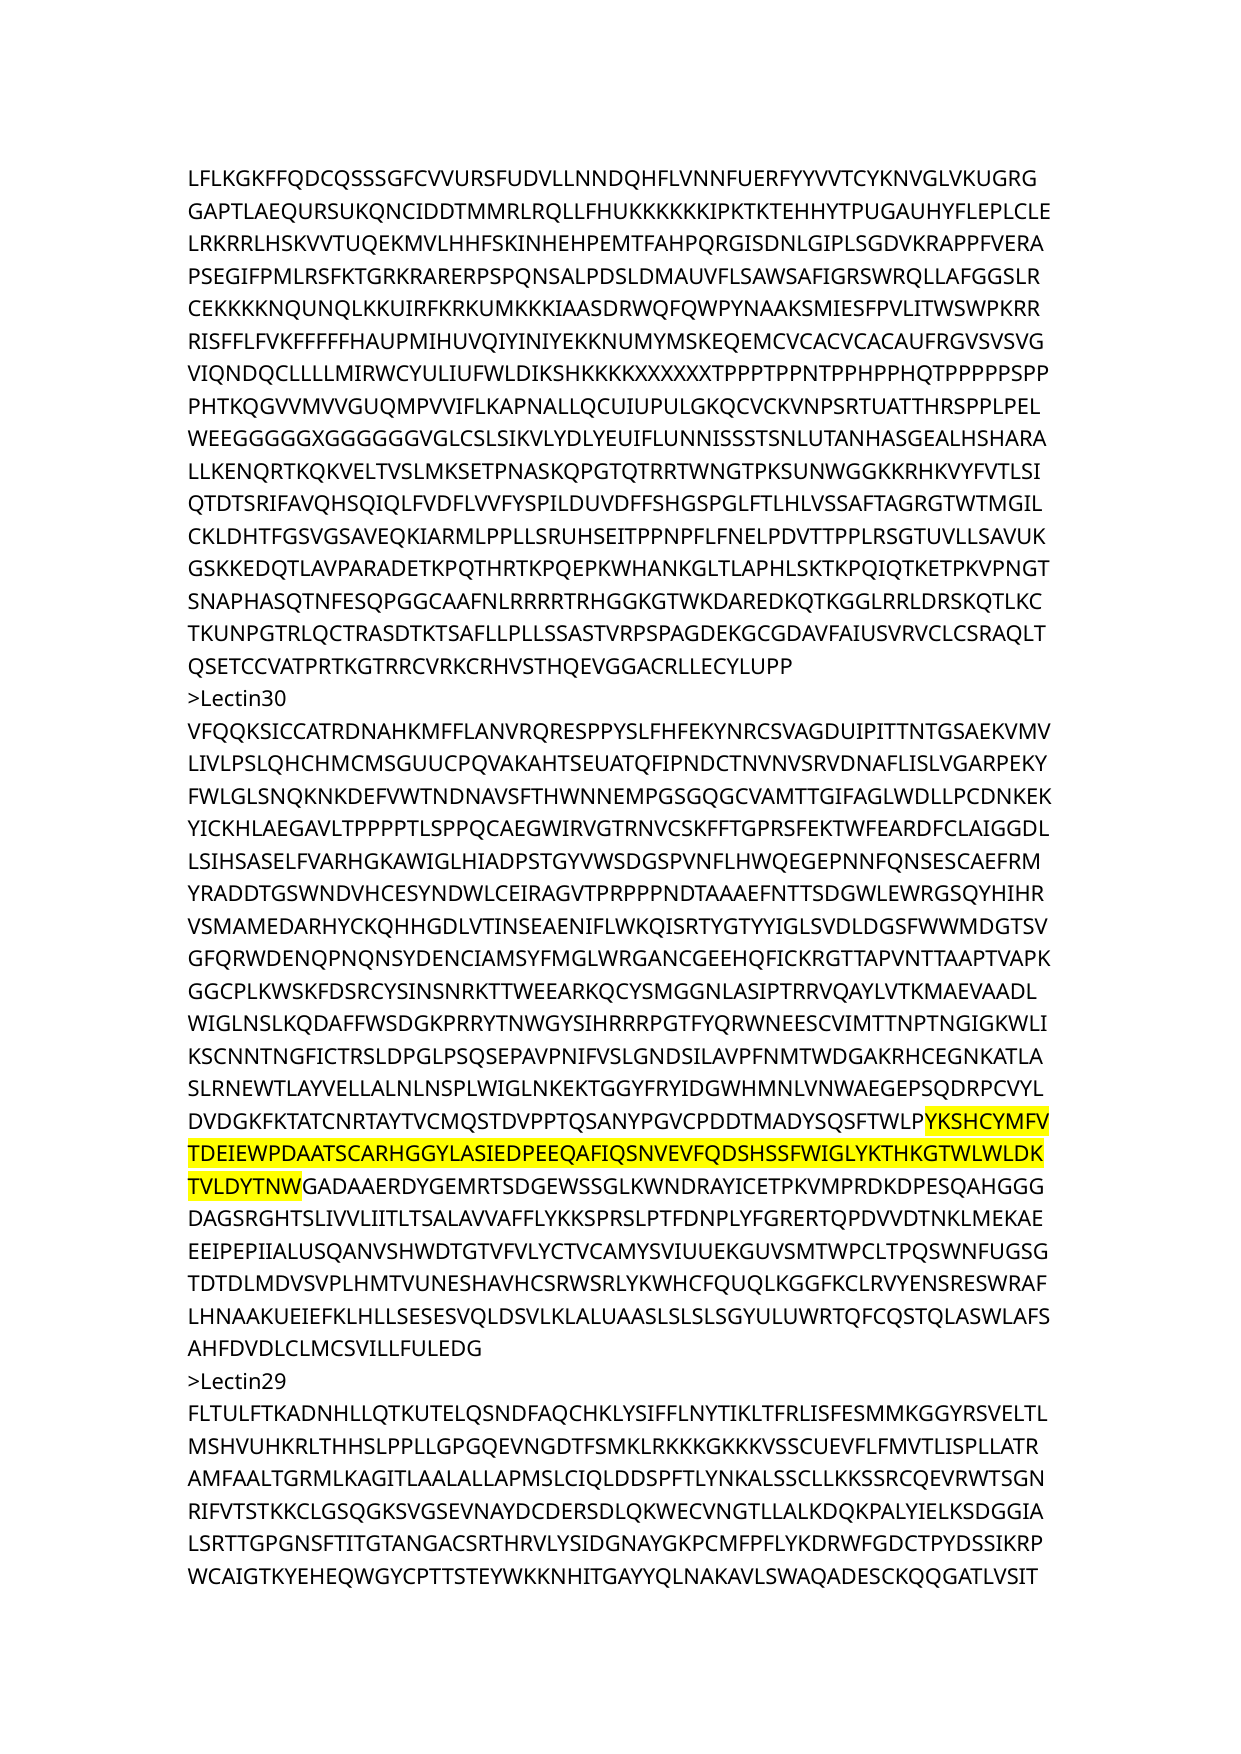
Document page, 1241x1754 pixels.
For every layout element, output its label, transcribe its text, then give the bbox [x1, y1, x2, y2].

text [187, 1397, 1053, 1592]
text VFQQKSICCATRDNAHKMFFLANVRQRESPPYSLFHFEKYNRCSVAGDUIPITTNTGSAEKVMVLIVLPSLQHCHMCMSGUUCPQVAKAHTSEUATQFIPNDCTNVNVSRVDNAFLISLVGARPEKYFWLGLSNQKNKDEFVWTNDNAVSFTHWNNEMPGSGQGCVAMTTGIFAGLWDLLPCDNKEKYICKHLAEGAVLTPPPPTLSPPQCAEGWIRVGTRNVCSKFFTGPRSFEKTWFEARDFCLAIGGDLLSIHSASELFVARHGKAWIGLHIADPSTGYVWSDGSPVNFLHWQEGEPNNFQNSESCAEFRMYRADDTGSWNDVHCESYNDWLCEIRAGVTPRPPPNDTAAAEFNTTSDGWLEWRGSQYHIHRVSMAMEDARHYCKQHHGDLVTINSEAENIFLWKQISRTYGTYYIGLSVDLDGSFWWMDGTSVGFQRWDENQPNQNSYDENCIAMSYFMGLWRGANCGEEHQFICKRGTTAPVNTTAAPTVAPKGGCPLKWSKFDSRCYSINSNRKTTWEEARKQCYSMGGNLASIPTRRVQAYLVTKMAEVAADLWIGLNSLKQDAFFWSDGKPRRYTNWGYSIHRRRPGTFYQRWNEESCVIMTTNPTNGIGKWLIKSCNNTNGFICTRSLDPGLPSQSEPAVPNIFVSLGNDSILAVPFNMTWDGAKRHCEGNKATLASLRNEWTLAYVELLALNLNSPLWIGLNKEKTGGYFRYIDGWHMNLVNWAEGEPSQDRPCVYLDVDGKFKTATCNRTAYTVCMQSTDVPPTQSANYPGVCPDDTMADYSQSFTWLPYKSHCYMFVTDEIEWPDAATSCARHGGYLASIEDPEEQAFIQSNVEVFQDSHSSFWIGLYKTHKGTWLWLDKTVLDYTNWGADAAERDYGEMRTSDGEWSSGLKWNDRAYICETPKVMPRDKDPESQAHGGGDAGSRGHTSLIVVLIITLTSALAVVAFFLYKKSPRSLPTFDNPLYFGRERTQPDVVDTNKLMEKAEEEIPEPIIALUSQANVSHWDTGTVFVLYCTVCAMYSVIUUEKGUVSMTWPCLTPQSWNFUGSGTDTDLMDVSVPLHMTVUNESHAVHCSRWSRLYKWHCFQUQLKGGFKCLRVYENSRESWRAFLHNAAKUEIEFKLHLLSESESVQLDSVLKLALUAASLSLSLSGYULUWRTQFCQSTQLASWLAFSAHFDVDLCLMCSVILLFULEDG [187, 714, 1053, 1364]
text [187, 162, 1053, 682]
text >Lectin29 [187, 1364, 1053, 1397]
text >Lectin30 [187, 682, 1053, 714]
